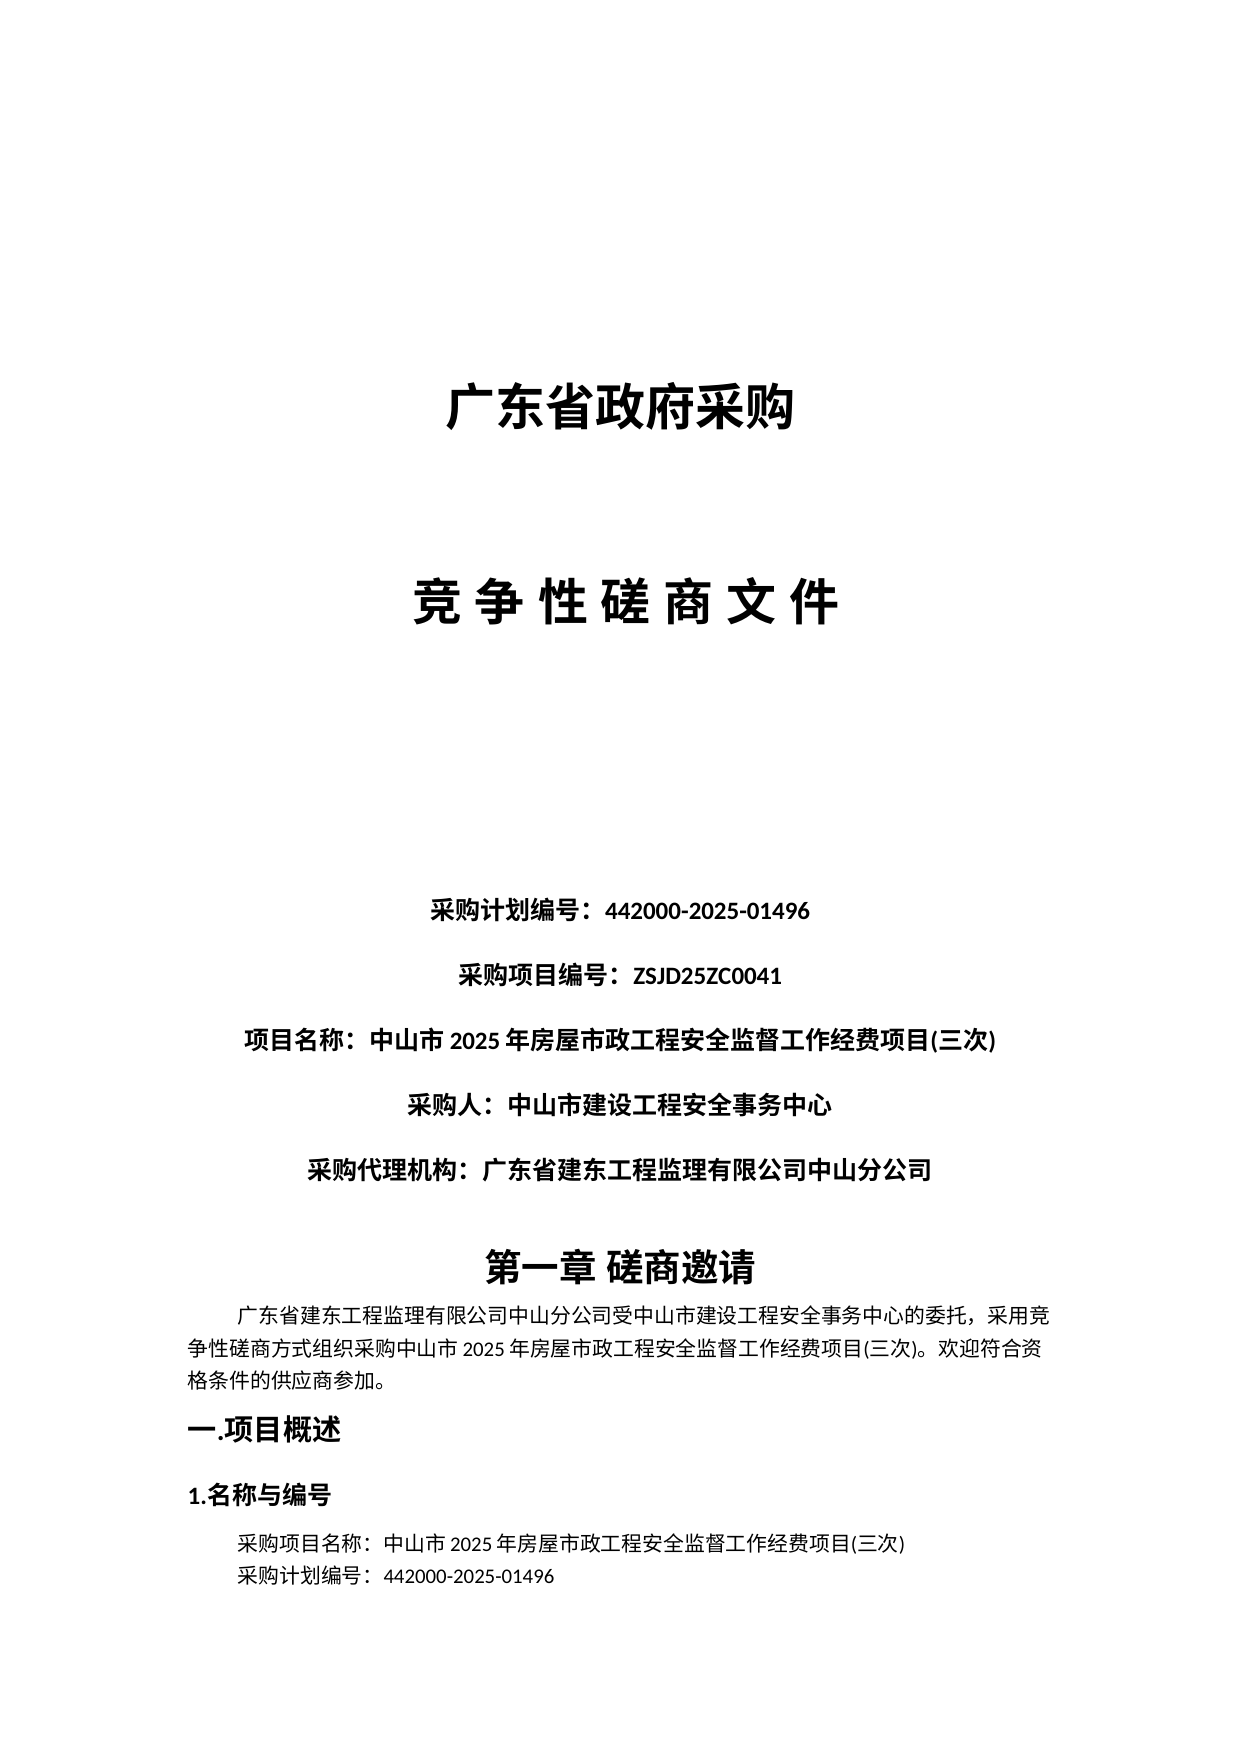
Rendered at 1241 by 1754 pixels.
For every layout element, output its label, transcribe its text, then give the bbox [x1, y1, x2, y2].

text 1.名称与编号 [187, 1462, 1053, 1527]
text 一.项目概述 [187, 1397, 1053, 1462]
text 广东省建东工程监理有限公司中山分公司受中山市建设工程安全事务中心的委托，采用竞争性磋商方式组织采购中山市2025年房屋市政工程安全监督工作经费项目(三次)。欢迎符合资格条件的供应商参加。 [187, 1299, 1053, 1397]
text 第一章 磋商邀请 [187, 1234, 1053, 1299]
text 竞 争 性 磋 商 文 件 [187, 552, 1053, 649]
text 采购计划编号：442000-2025-01496 [187, 877, 1053, 942]
text 采购计划编号：442000-2025-01496 [187, 1559, 1053, 1592]
text 采购项目编号：ZSJD25ZC0041 [187, 942, 1053, 1007]
text 项目名称：中山市2025年房屋市政工程安全监督工作经费项目(三次) [187, 1007, 1053, 1072]
text 广东省政府采购 [187, 357, 1053, 454]
text 采购代理机构：广东省建东工程监理有限公司中山分公司 [187, 1137, 1053, 1202]
text 采购项目名称：中山市2025年房屋市政工程安全监督工作经费项目(三次) [187, 1527, 1053, 1559]
text 采购人：中山市建设工程安全事务中心 [187, 1072, 1053, 1137]
